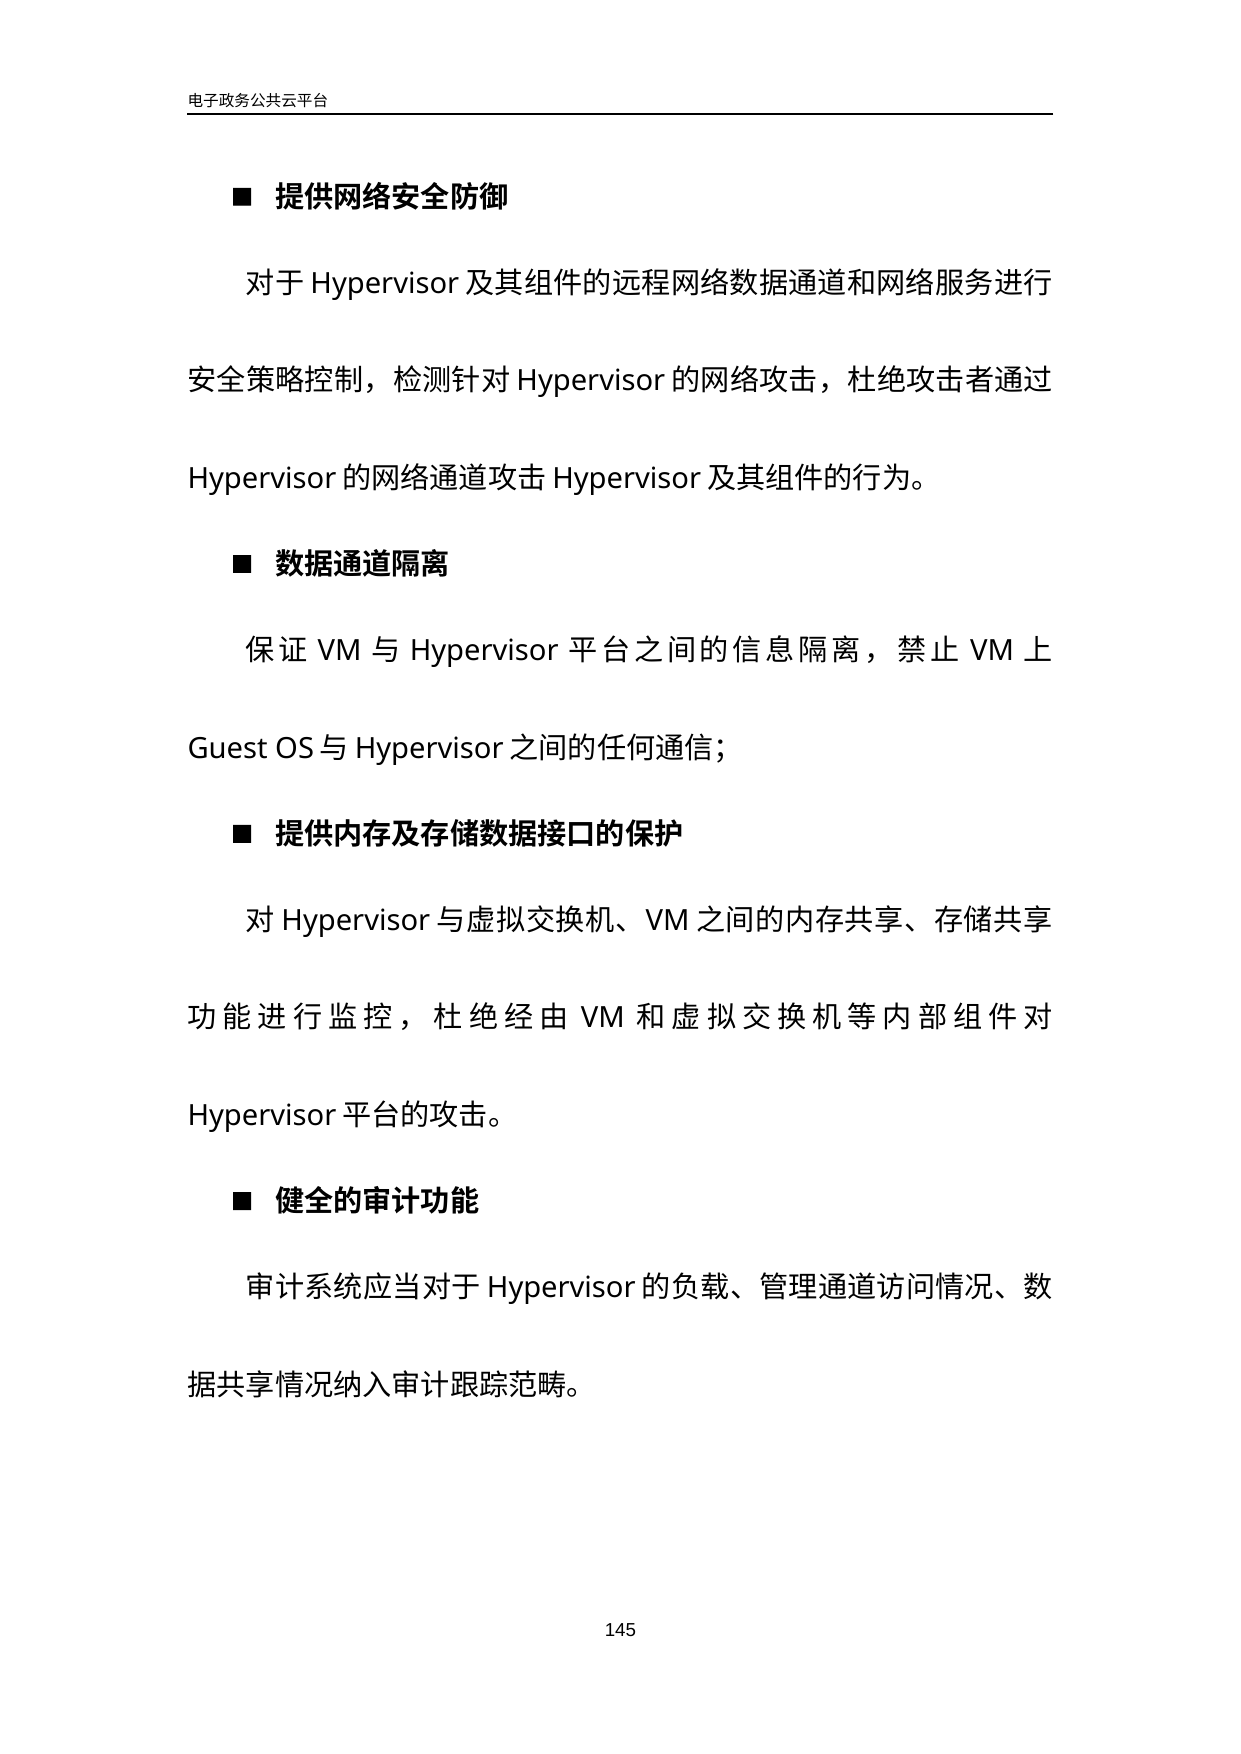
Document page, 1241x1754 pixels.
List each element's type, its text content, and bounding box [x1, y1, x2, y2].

text 对Hypervisor与虚拟交换机、VM之间的内存共享、存储共享功能进行监控，杜绝经由VM和虚拟交换机等内部组件对Hypervisor平台的攻击。 [187, 885, 1053, 1145]
text 对于Hypervisor及其组件的远程网络数据通道和网络服务进行安全策略控制，检测针对Hypervisor的网络攻击，杜绝攻击者通过Hypervisor的网络通道攻击Hypervisor及其组件的行为。 [187, 248, 1053, 508]
list 提供内存及存储数据接口的保护 [231, 799, 1053, 864]
list 健全的审计功能 [231, 1166, 1053, 1231]
list 数据通道隔离 [231, 529, 1053, 594]
text 审计系统应当对于Hypervisor的负载、管理通道访问情况、数据共享情况纳入审计跟踪范畴。 [187, 1252, 1053, 1415]
text 保证VM与Hypervisor平台之间的信息隔离，禁止VM上Guest OS与Hypervisor之间的任何通信； [187, 615, 1053, 778]
list 提供网络安全防御 [231, 162, 1053, 227]
